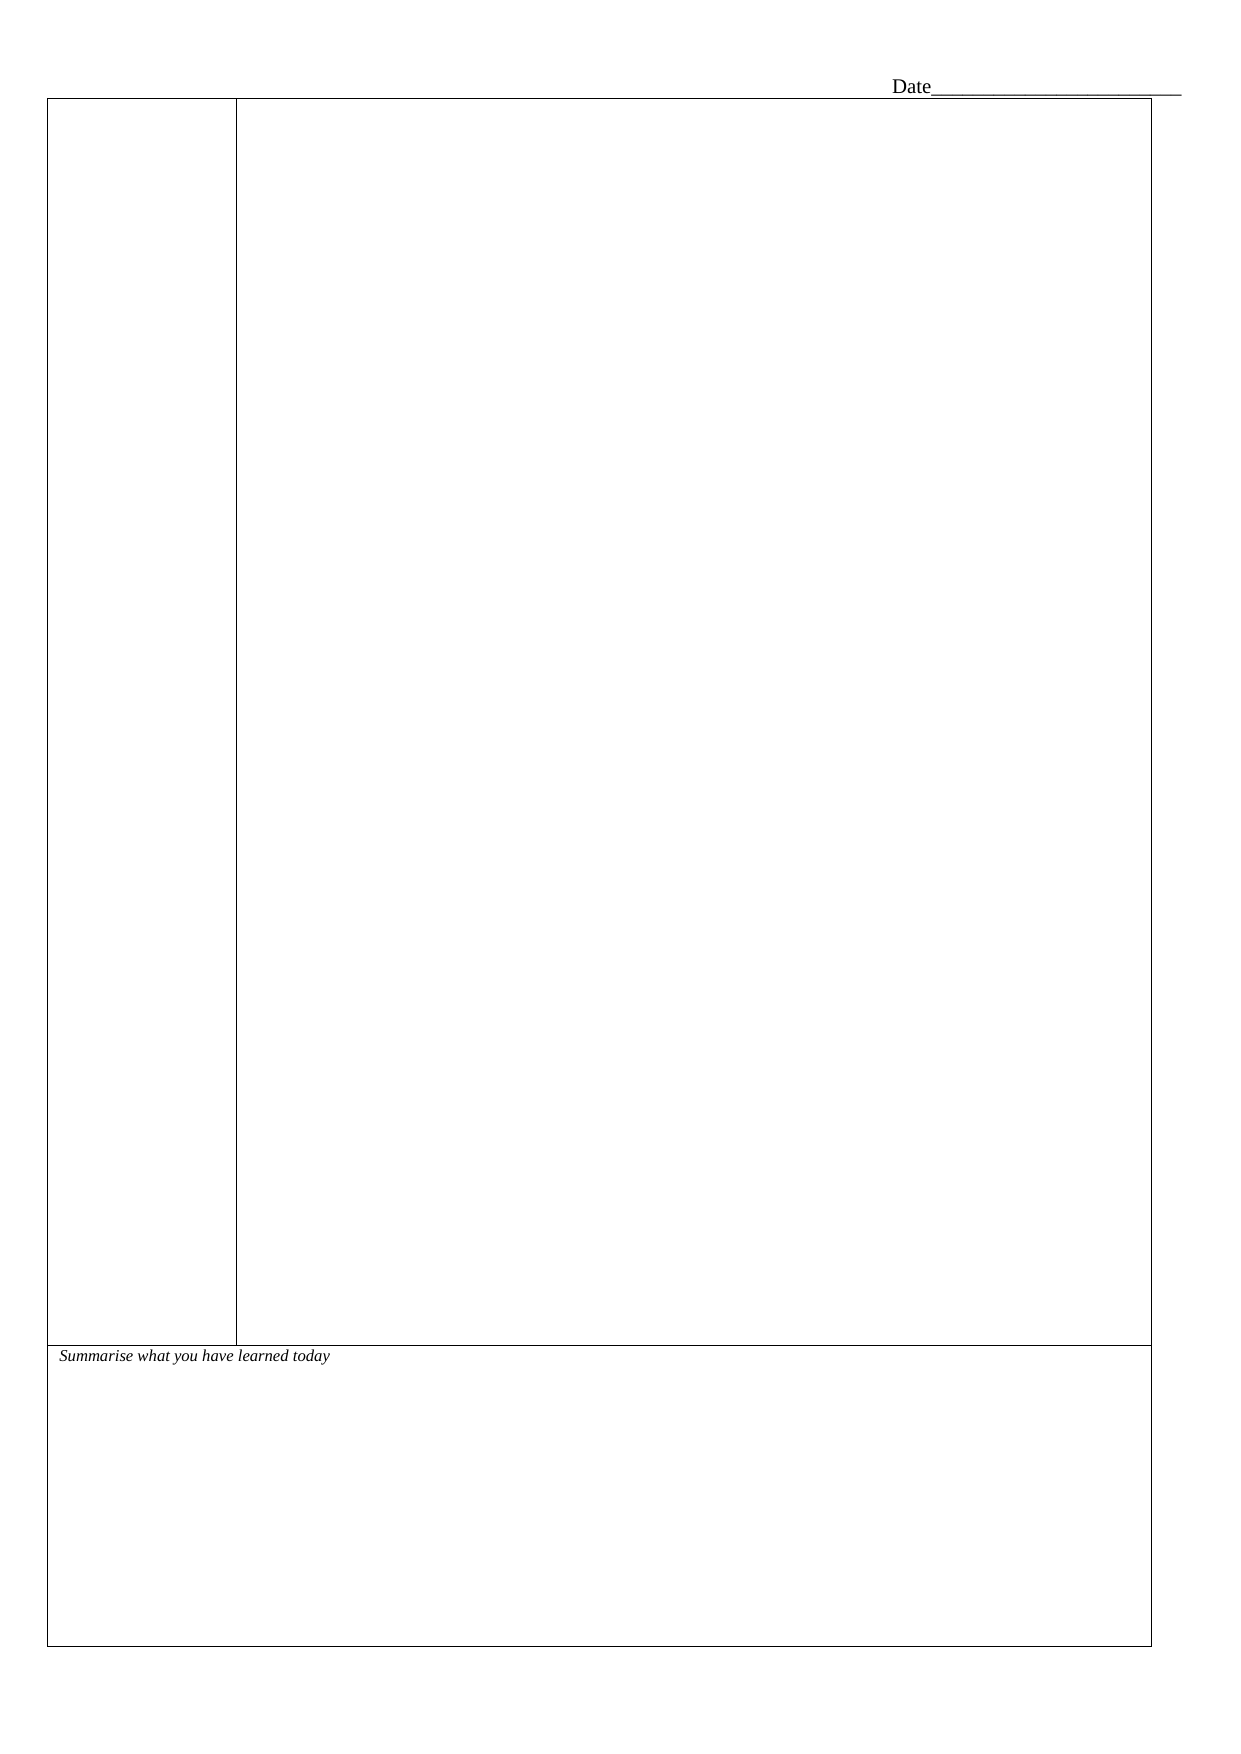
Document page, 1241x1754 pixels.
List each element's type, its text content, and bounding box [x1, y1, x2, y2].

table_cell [237, 99, 1151, 1345]
table_cell Summarise what you have learned today [48, 1346, 1151, 1646]
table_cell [48, 99, 236, 1345]
